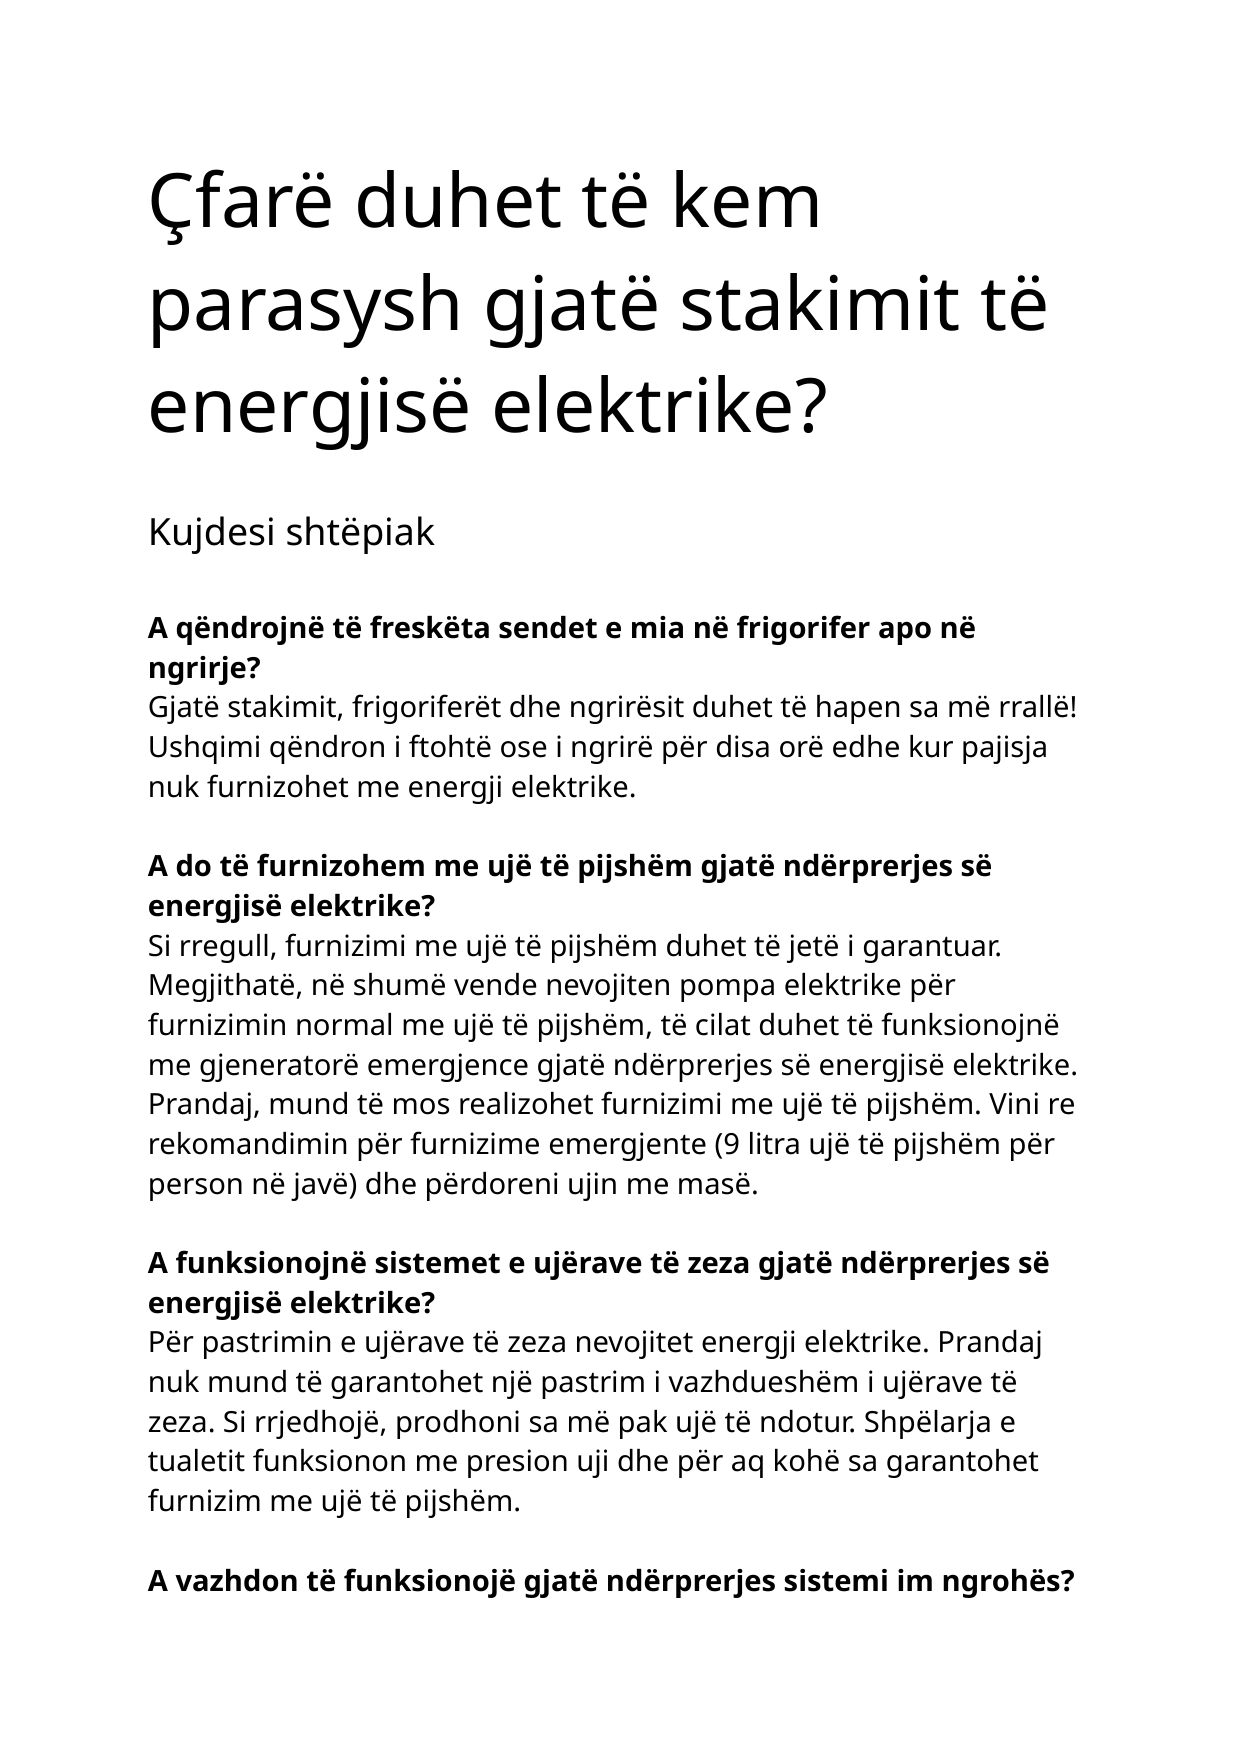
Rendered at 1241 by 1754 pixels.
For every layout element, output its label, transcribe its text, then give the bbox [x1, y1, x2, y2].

text A funksionojnë sistemet e ujërave të zeza gjatë ndërprerjes së energjisë elektrike? [148, 1242, 1093, 1322]
text Për pastrimin e ujërave të zeza nevojitet energji elektrike. Prandaj nuk mund të garantohet një pastrim i vazhdueshëm i ujërave të zeza. Si rrjedhojë, prodhoni sa më pak ujë të ndotur. Shpëlarja e tualetit funksionon me presion uji dhe për aq kohë sa garantohet furnizim me ujë të pijshëm. [148, 1322, 1093, 1520]
text Gjatë stakimit, frigoriferët dhe ngrirësit duhet të hapen sa më rrallë! Ushqimi qëndron i ftohtë ose i ngrirë për disa orë edhe kur pajisja nuk furnizohet me energji elektrike. [148, 687, 1093, 806]
text Kujdesi shtëpiak [148, 505, 1093, 556]
text Çfarë duhet të kem parasysh gjatë stakimit të energjisë elektrike? [148, 148, 1093, 454]
text A qëndrojnë të freskëta sendet e mia në frigorifer apo në ngrirje? [148, 607, 1093, 687]
text A do të furnizohem me ujë të pijshëm gjatë ndërprerjes së energjisë elektrike? [148, 845, 1093, 925]
text A vazhdon të funksionojë gjatë ndërprerjes sistemi im ngrohës? [148, 1560, 1093, 1599]
text Si rregull, furnizimi me ujë të pijshëm duhet të jetë i garantuar. Megjithatë, në shumë vende nevojiten pompa elektrike për furnizimin normal me ujë të pijshëm, të cilat duhet të funksionojnë me gjeneratorë emergjence gjatë ndërprerjes së energjisë elektrike. Prandaj, mund të mos realizohet furnizimi me ujë të pijshëm. Vini re rekomandimin për furnizime emergjente (9 litra ujë të pijshëm për person në javë) dhe përdoreni ujin me masë. [148, 925, 1093, 1203]
